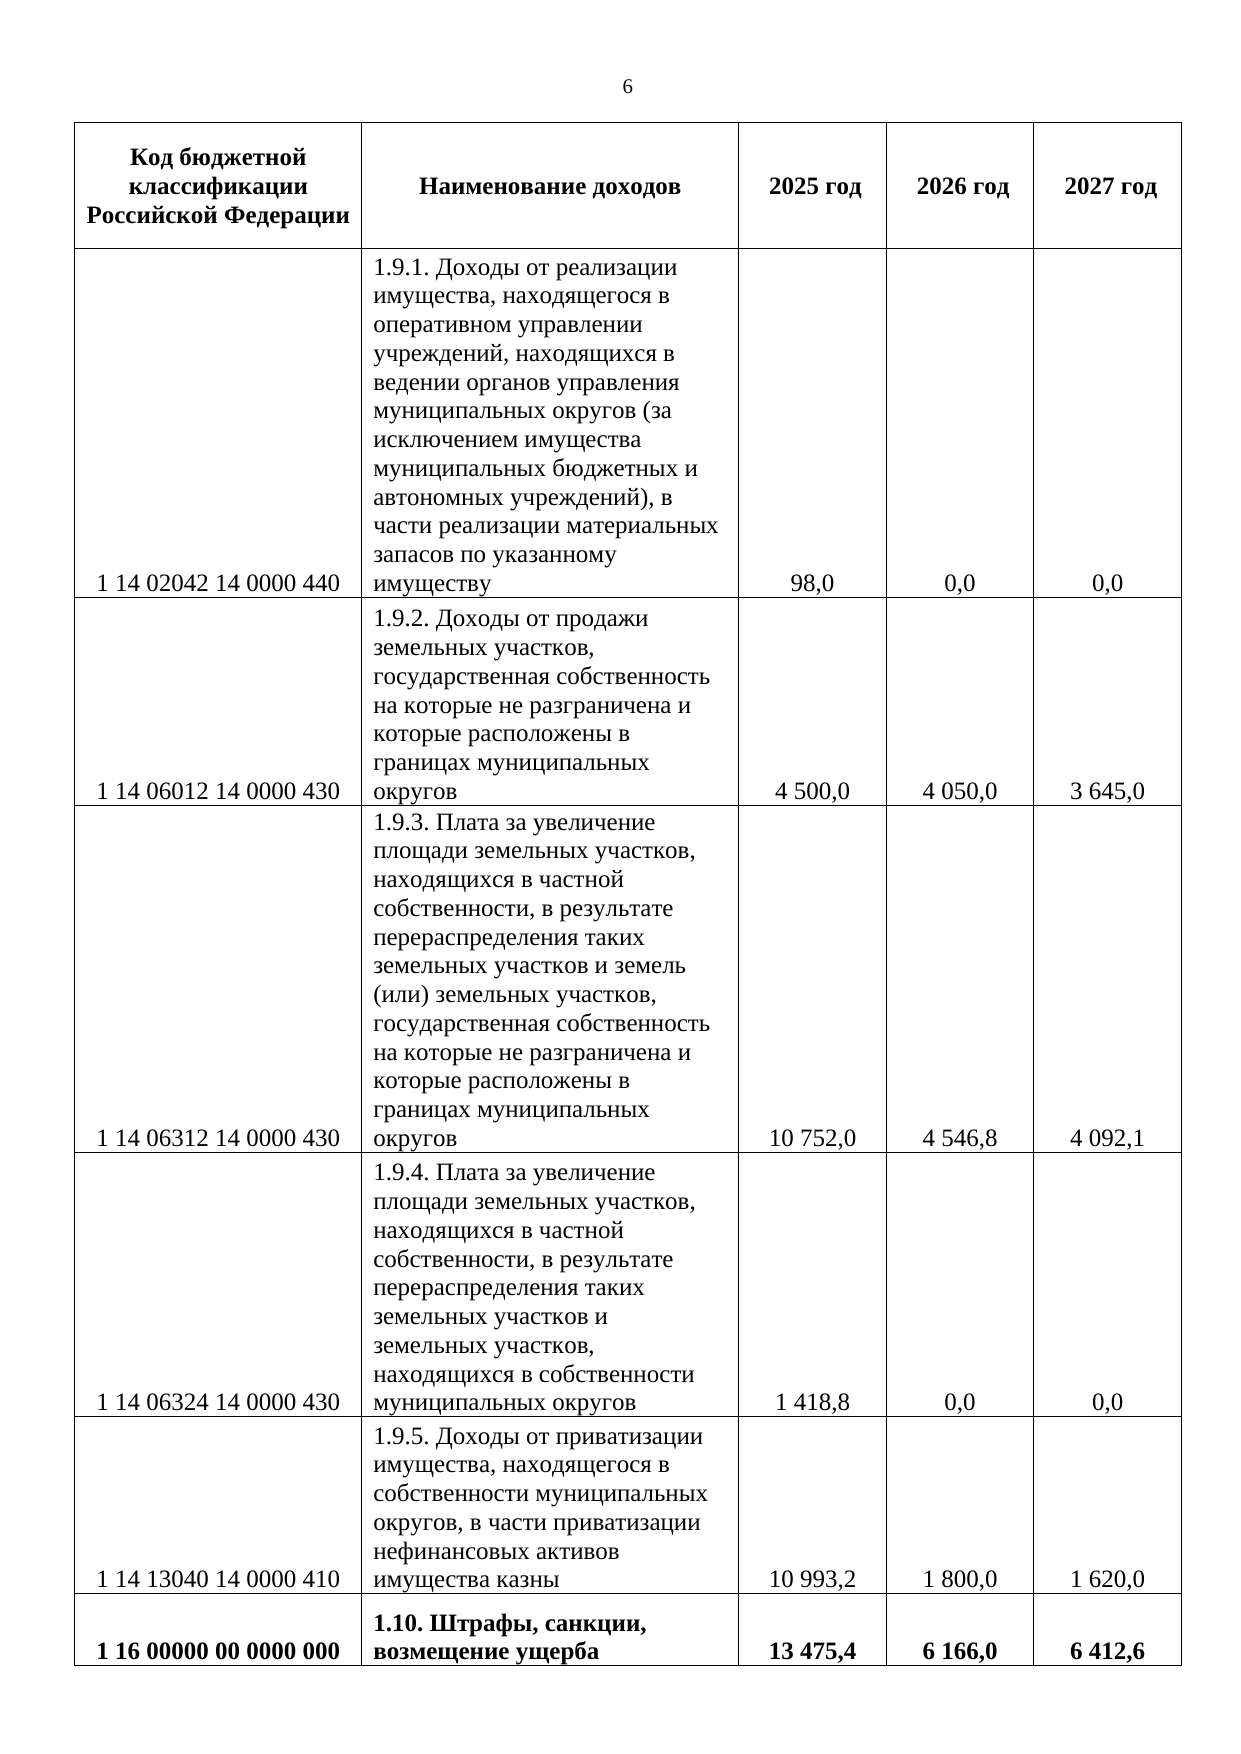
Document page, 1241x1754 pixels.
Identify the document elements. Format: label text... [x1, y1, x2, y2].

table_cell 1.9.2. Доходы от продажи земельных участков, государственная собственность на которые не разграничена и которые расположены в границах муниципальных округов [362, 598, 738, 805]
table_header 2025 год [739, 123, 886, 248]
table_cell 1 14 06312 14 0000 430 [75, 806, 361, 1152]
table_cell 13 475,4 [739, 1594, 886, 1665]
table_cell 10 993,2 [739, 1417, 886, 1593]
table_cell 3 645,0 [1034, 598, 1181, 805]
table_cell 1.9.1. Доходы от реализации имущества, находящегося в оперативном управлении учреждений, находящихся в ведении органов управления муниципальных округов (за исключением имущества муниципальных бюджетных и автономных учреждений), в части реализации материальных запасов по указанному имуществу [362, 249, 738, 597]
table_cell 1 14 02042 14 0000 440 [75, 249, 361, 597]
table_header 2027 год [1034, 123, 1181, 248]
table_cell 4 050,0 [887, 598, 1033, 805]
table_cell 1 16 00000 00 0000 000 [75, 1594, 361, 1665]
table_header 2026 год [887, 123, 1033, 248]
table_cell 4 546,8 [887, 806, 1033, 1152]
table_header Наименование доходов [362, 123, 738, 248]
table_header Код бюджетной классификации Российской Федерации [75, 123, 361, 248]
table_cell 1 418,8 [739, 1153, 886, 1416]
table_cell 98,0 [739, 249, 886, 597]
table_cell 0,0 [1034, 249, 1181, 597]
table_cell 0,0 [1034, 1153, 1181, 1416]
table_cell 6 412,6 [1034, 1594, 1181, 1665]
table_cell 1 14 06012 14 0000 430 [75, 598, 361, 805]
table_cell 1 800,0 [887, 1417, 1033, 1593]
table_cell 10 752,0 [739, 806, 886, 1152]
table_cell 1.9.4. Плата за увеличение площади земельных участков, находящихся в частной собственности, в результате перераспределения таких земельных участков и земельных участков, находящихся в собственности муниципальных округов [362, 1153, 738, 1416]
table_cell 1 14 06324 14 0000 430 [75, 1153, 361, 1416]
table_cell 4 500,0 [739, 598, 886, 805]
table_cell 1.9.3. Плата за увеличение площади земельных участков, находящихся в частной собственности, в результате перераспределения таких земельных участков и земель (или) земельных участков, государственная собственность на которые не разграничена и которые расположены в границах муниципальных округов [362, 806, 738, 1152]
table_cell 1.9.5. Доходы от приватизации имущества, находящегося в собственности муниципальных округов, в части приватизации нефинансовых активов имущества казны [362, 1417, 738, 1593]
table_cell 6 166,0 [887, 1594, 1033, 1665]
table_cell 0,0 [887, 249, 1033, 597]
table_cell 4 092,1 [1034, 806, 1181, 1152]
table_cell 0,0 [887, 1153, 1033, 1416]
table_cell 1 620,0 [1034, 1417, 1181, 1593]
table_cell 1.10. Штрафы, санкции, возмещение ущерба [362, 1594, 738, 1665]
table_cell 1 14 13040 14 0000 410 [75, 1417, 361, 1593]
